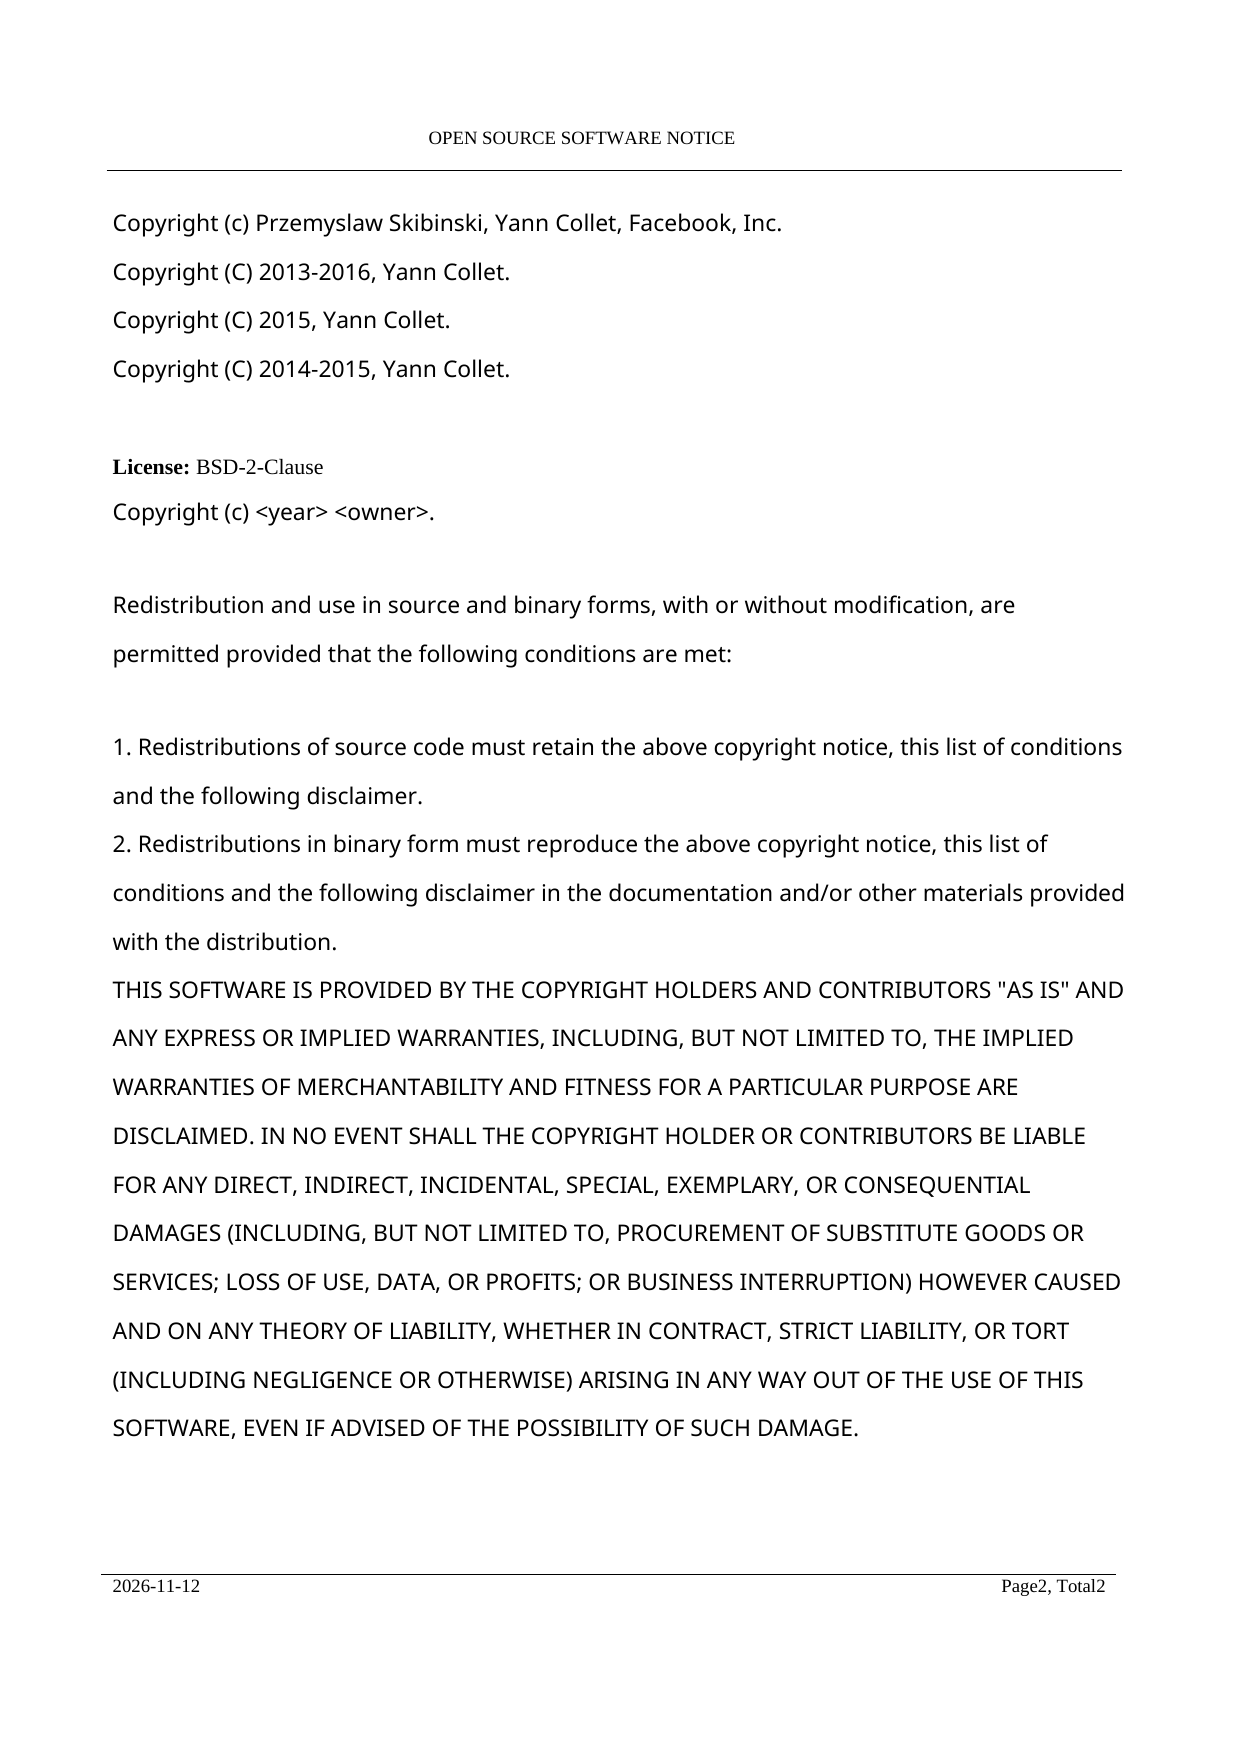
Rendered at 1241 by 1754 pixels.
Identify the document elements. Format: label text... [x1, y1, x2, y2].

text 1. Redistributions of source code must retain the above copyright notice, this list of conditions and the following disclaimer. [112, 730, 1128, 812]
text 2. Redistributions in binary form must reproduce the above copyright notice, this list of conditions and the following disclaimer in the documentation and/or other materials provided with the distribution. [112, 827, 1128, 957]
text Copyright (c) <year> <owner>. [112, 495, 1128, 528]
text THIS SOFTWARE IS PROVIDED BY THE COPYRIGHT HOLDERS AND CONTRIBUTORS "AS IS" AND ANY EXPRESS OR IMPLIED WARRANTIES, INCLUDING, BUT NOT LIMITED TO, THE IMPLIED WARRANTIES OF MERCHANTABILITY AND FITNESS FOR A PARTICULAR PURPOSE ARE DISCLAIMED. IN NO EVENT SHALL THE COPYRIGHT HOLDER OR CONTRIBUTORS BE LIABLE FOR ANY DIRECT, INDIRECT, INCIDENTAL, SPECIAL, EXEMPLARY, OR CONSEQUENTIAL DAMAGES (INCLUDING, BUT NOT LIMITED TO, PROCUREMENT OF SUBSTITUTE GOODS OR SERVICES; LOSS OF USE, DATA, OR PROFITS; OR BUSINESS INTERRUPTION) HOWEVER CAUSED AND ON ANY THEORY OF LIABILITY, WHETHER IN CONTRACT, STRICT LIABILITY, OR TORT (INCLUDING NEGLIGENCE OR OTHERWISE) ARISING IN ANY WAY OUT OF THE USE OF THIS SOFTWARE, EVEN IF ADVISED OF THE POSSIBILITY OF SUCH DAMAGE. [112, 973, 1128, 1444]
text Redistribution and use in source and binary forms, with or without modification, are permitted provided that the following conditions are met: [112, 588, 1128, 670]
text License: BSD-2-Clause [112, 450, 1128, 483]
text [112, 206, 1128, 434]
